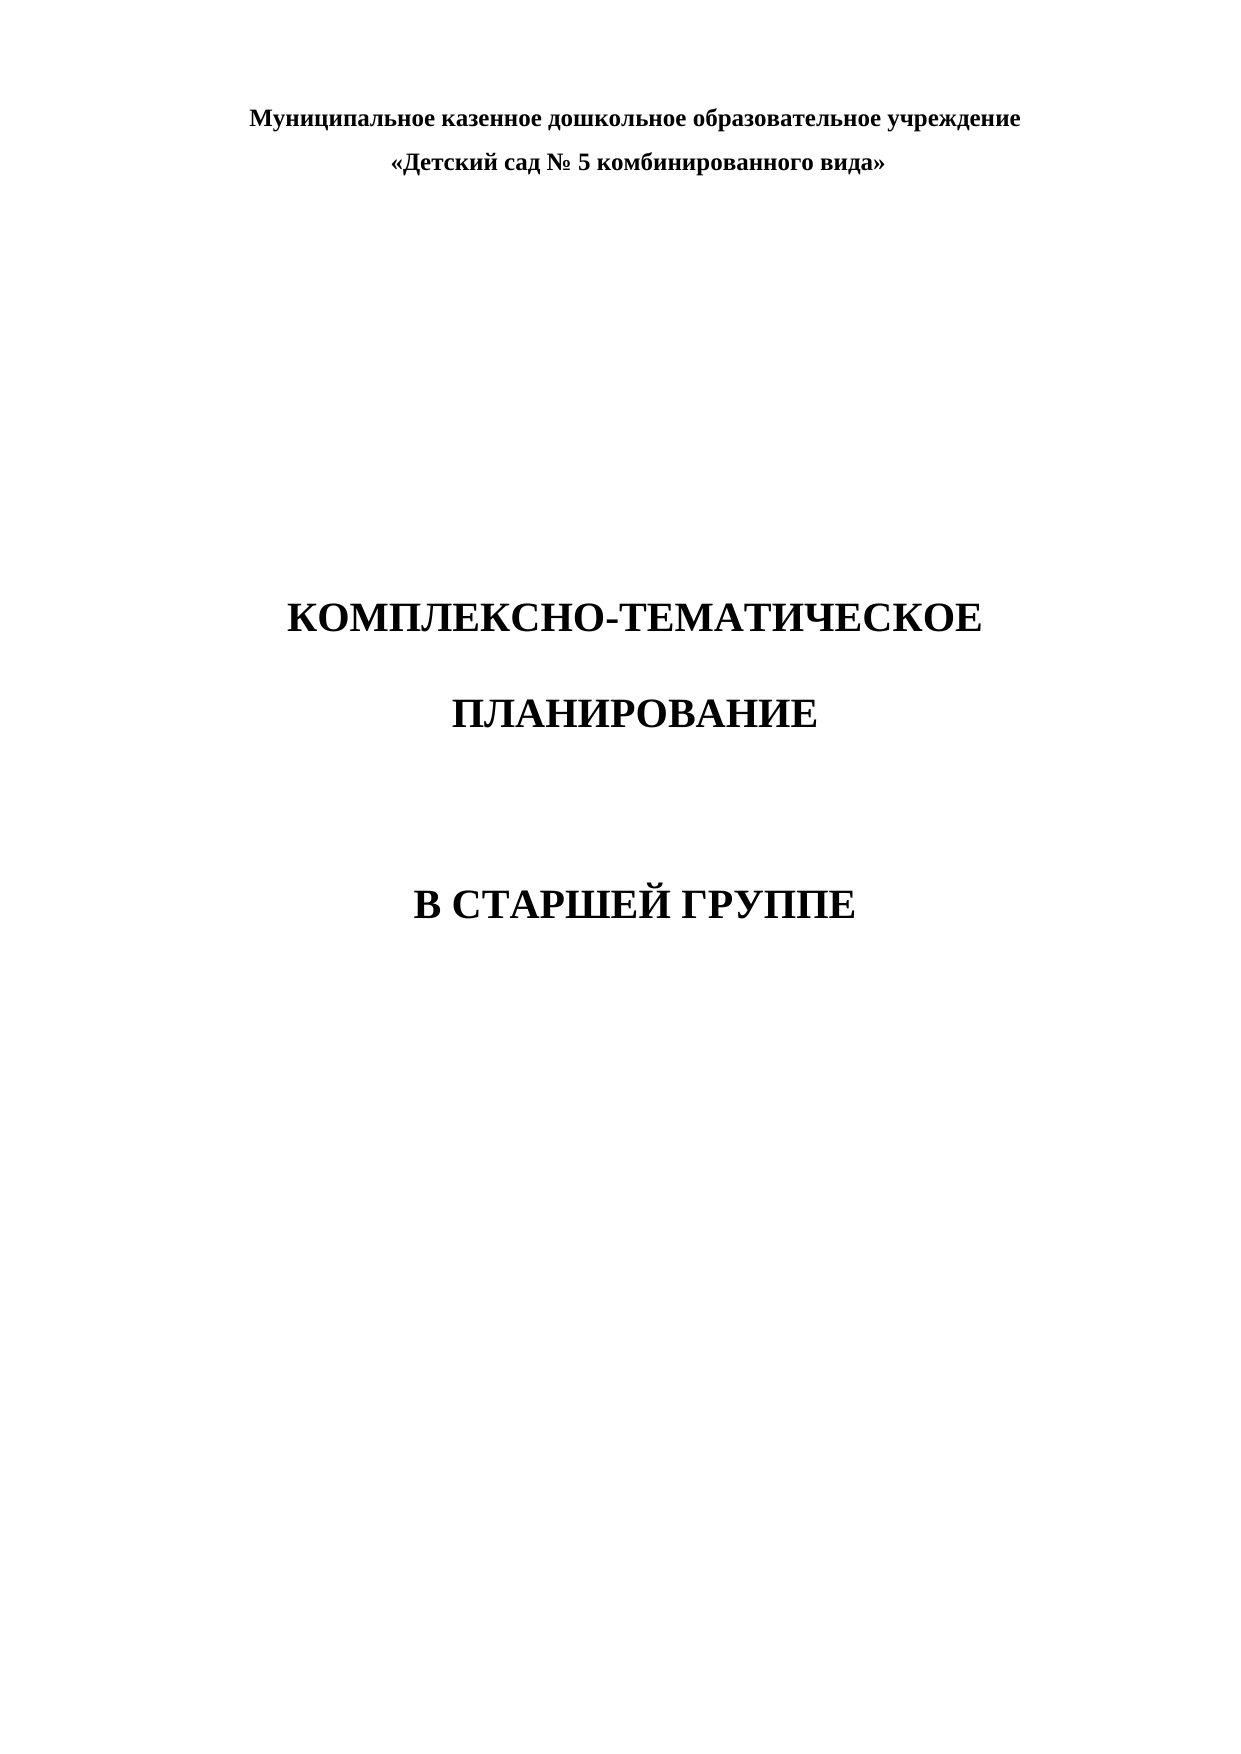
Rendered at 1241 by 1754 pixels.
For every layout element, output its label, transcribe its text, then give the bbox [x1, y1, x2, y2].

text В СТАРШЕЙ ГРУППЕ [118, 880, 1152, 928]
text Муниципальное казенное дошкольное образовательное учреждение [118, 103, 1152, 132]
text «Детский сад № 5 комбинированного вида» [118, 147, 1152, 175]
text КОМПЛЕКСНО-ТЕМАТИЧЕСКОЕ ПЛАНИРОВАНИЕ [118, 592, 1152, 736]
